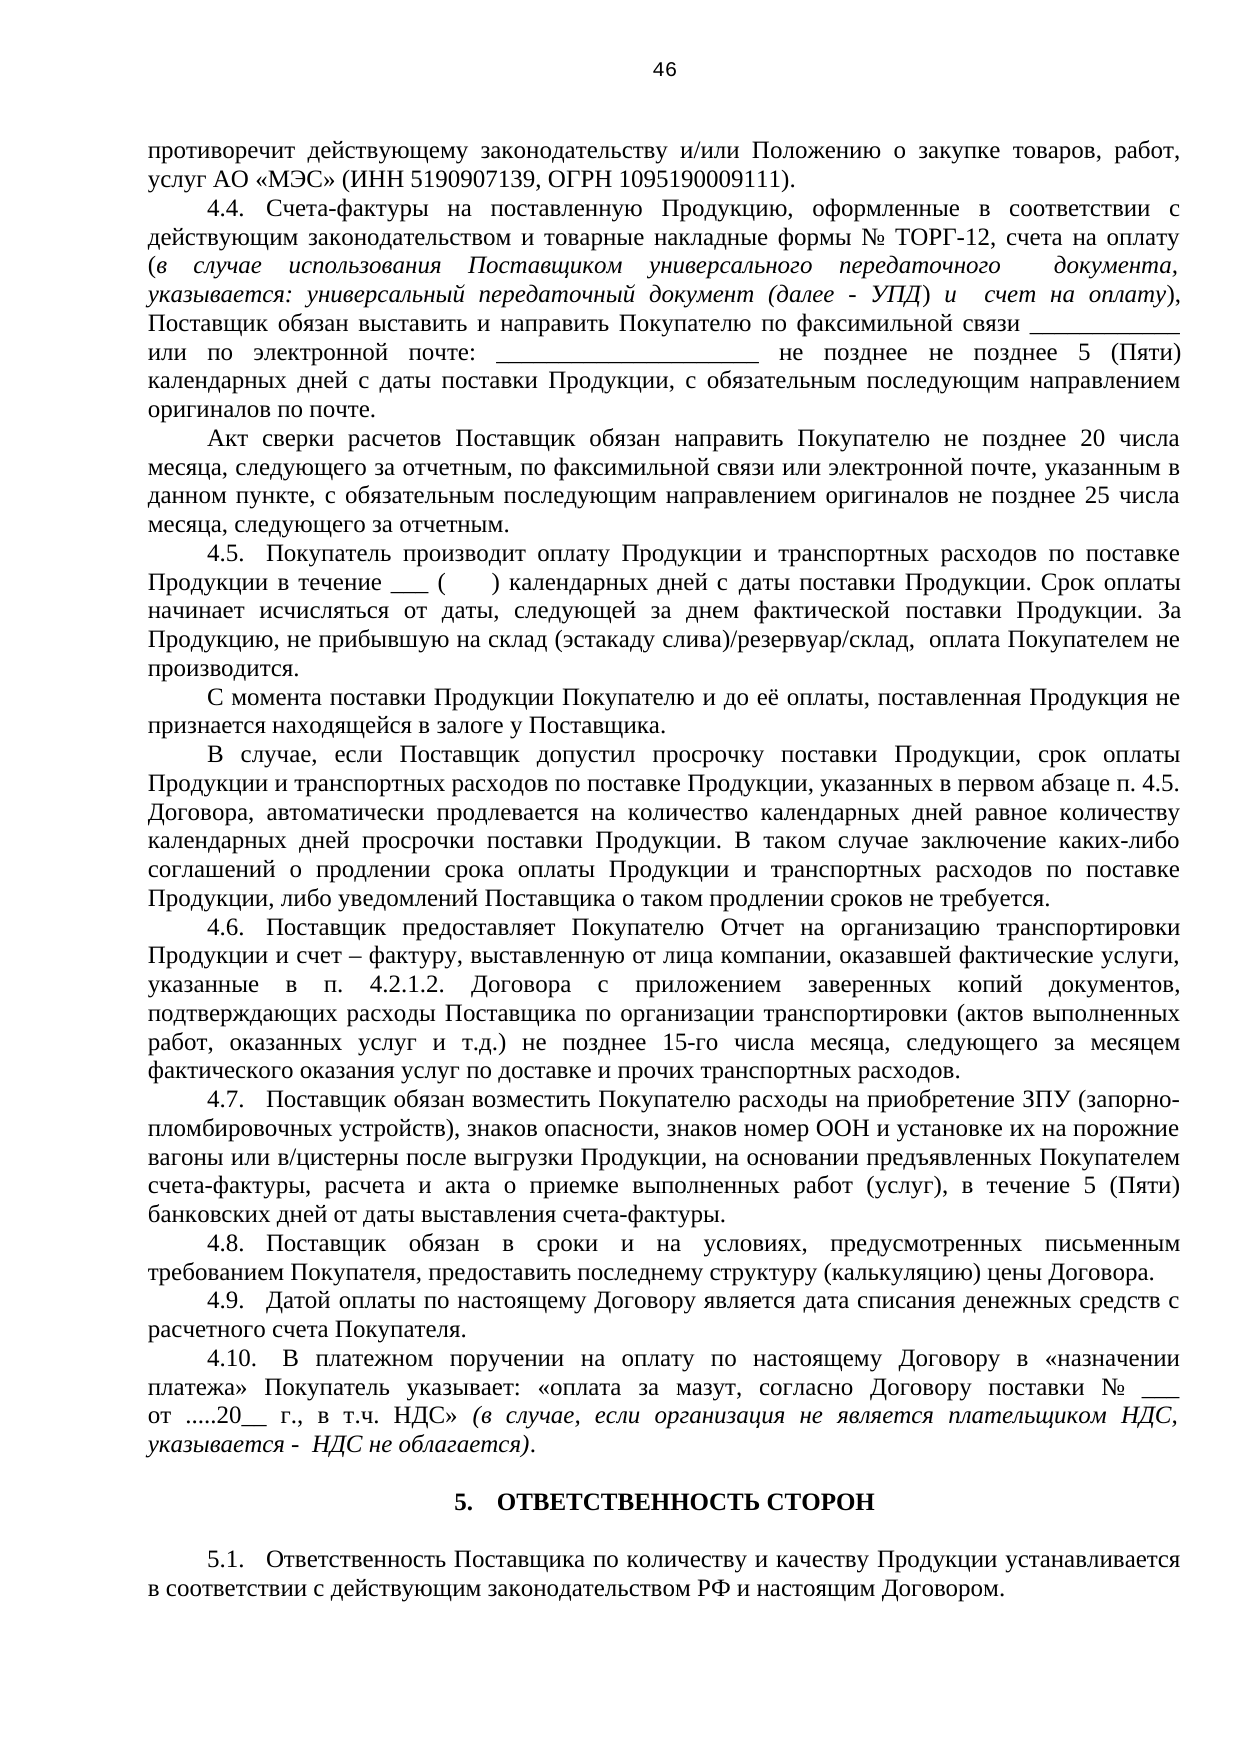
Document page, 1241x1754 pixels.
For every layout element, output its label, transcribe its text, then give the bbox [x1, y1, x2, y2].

list ОТВЕТСТВЕННОСТЬ СТОРОН [148, 1487, 1181, 1515]
list Поставщик предоставляет Покупателю Отчет на организацию транспортировки Продукции и счет – фактуру, выставленную от лица компании, оказавшей фактические услуги, указанные в п. 4.2.1.2. Договора с приложением заверенных копий документов, подтверждающих расходы Поставщика по организации транспортировки (актов выполненных работ, оказанных услуг и т.д.) не позднее 15-го числа месяца, следующего за месяцем фактического оказания услуг по доставке и прочих транспортных расходов. [148, 912, 1181, 1084]
list В платежном поручении на оплату по настоящему Договору в «назначении платежа» Покупатель указывает: «оплата за мазут, согласно Договору поставки № ___ от .....20__ г., в т.ч. НДС» (в случае, если организация не является плательщиком НДС, указывается - НДС не облагается). [148, 1343, 1181, 1458]
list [148, 135, 1181, 193]
text В случае, если Поставщик допустил просрочку поставки Продукции, срок оплаты Продукции и транспортных расходов по поставке Продукции, указанных в первом абзаце п. 4.5. Договора, автоматически продлевается на количество календарных дней равное количеству календарных дней просрочки поставки Продукции. В таком случае заключение каких-либо соглашений о продлении срока оплаты Продукции и транспортных расходов по поставке Продукции, либо уведомлений Поставщика о таком продлении сроков не требуется. [148, 739, 1181, 912]
text С момента поставки Продукции Покупателю и до её оплаты, поставленная Продукция не признается находящейся в залоге у Поставщика. [148, 682, 1181, 739]
list Поставщик обязан в сроки и на условиях, предусмотренных письменным требованием Покупателя, предоставить последнему структуру (калькуляцию) цены Договора. [148, 1228, 1181, 1285]
list Поставщик обязан возместить Покупателю расходы на приобретение ЗПУ (запорно-пломбировочных устройств), знаков опасности, знаков номер ООН и установке их на порожние вагоны или в/цистерны после выгрузки Продукции, на основании предъявленных Покупателем счета-фактуры, расчета и акта о приемке выполненных работ (услуг), в течение 5 (Пяти) банковских дней от даты выставления счета-фактуры. [148, 1084, 1181, 1228]
text Акт сверки расчетов Поставщик обязан направить Покупателю не позднее 20 числа месяца, следующего за отчетным, по факсимильной связи или электронной почте, указанным в данном пункте, с обязательным последующим направлением оригиналов не позднее 25 числа месяца, следующего за отчетным. [148, 423, 1181, 538]
list Покупатель производит оплату Продукции и транспортных расходов по поставке Продукции в течение ___ ( ) календарных дней с даты поставки Продукции. Срок оплаты начинает исчисляться от даты, следующей за днем фактической поставки Продукции. За Продукцию, не прибывшую на склад (эстакаду слива)/резервуар/склад, оплата Покупателем не производится. [148, 538, 1181, 682]
list Счета-фактуры на поставленную Продукцию, оформленные в соответствии с действующим законодательством и товарные накладные формы № ТОРГ-12, счета на оплату (в случае использования Поставщиком универсального передаточного документа, указывается: универсальный передаточный документ (далее - УПД) и счет на оплату), Поставщик обязан выставить и направить Покупателю по факсимильной связи ____________ или по электронной почте: _____________________ не позднее не позднее 5 (Пяти) календарных дней с даты поставки Продукции, с обязательным последующим направлением оригиналов по почте. [148, 193, 1181, 423]
list Датой оплаты по настоящему Договору является дата списания денежных средств с расчетного счета Покупателя. [148, 1285, 1181, 1343]
list Ответственность Поставщика по количеству и качеству Продукции устанавливается в соответствии с действующим законодательством РФ и настоящим Договором. [148, 1544, 1181, 1602]
